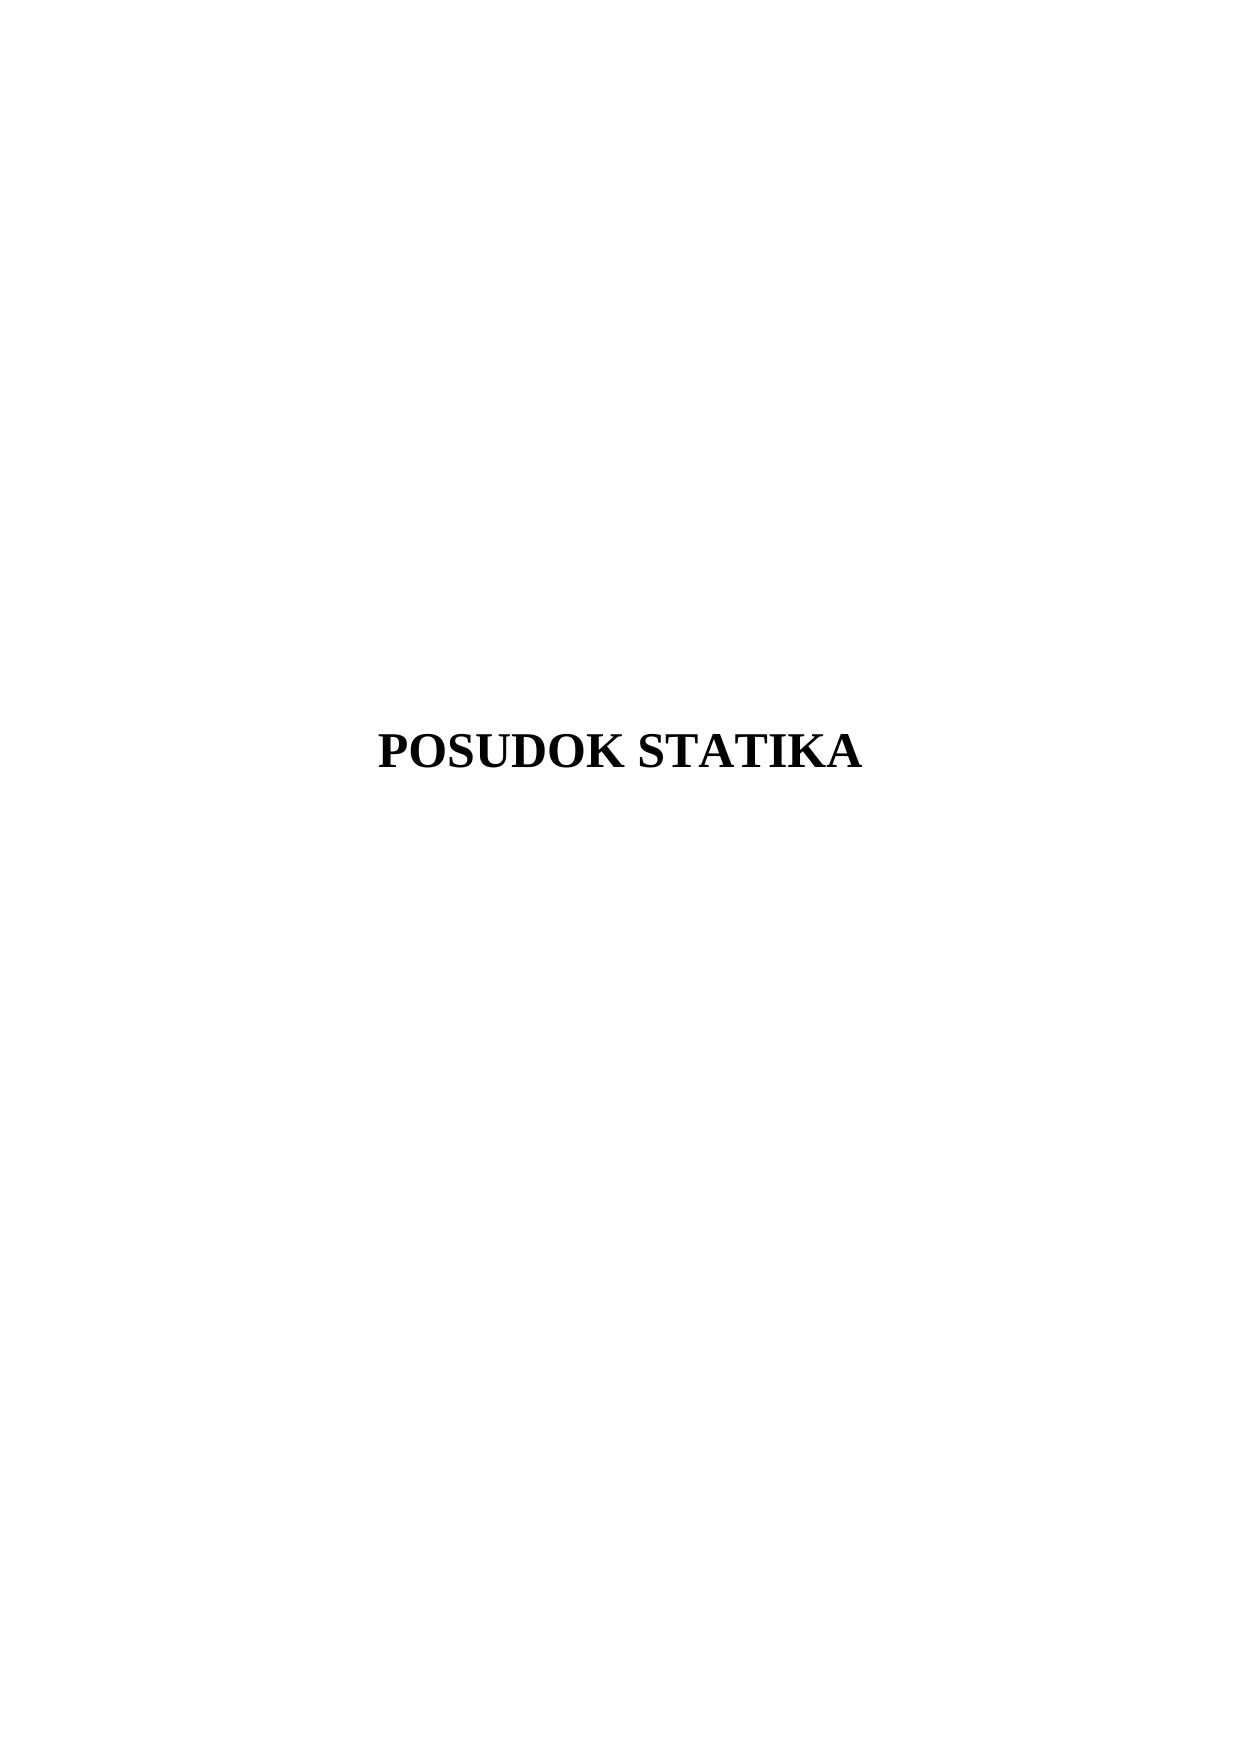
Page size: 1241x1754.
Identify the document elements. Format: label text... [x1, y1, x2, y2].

text POSUDOK STATIKA [148, 721, 1093, 778]
